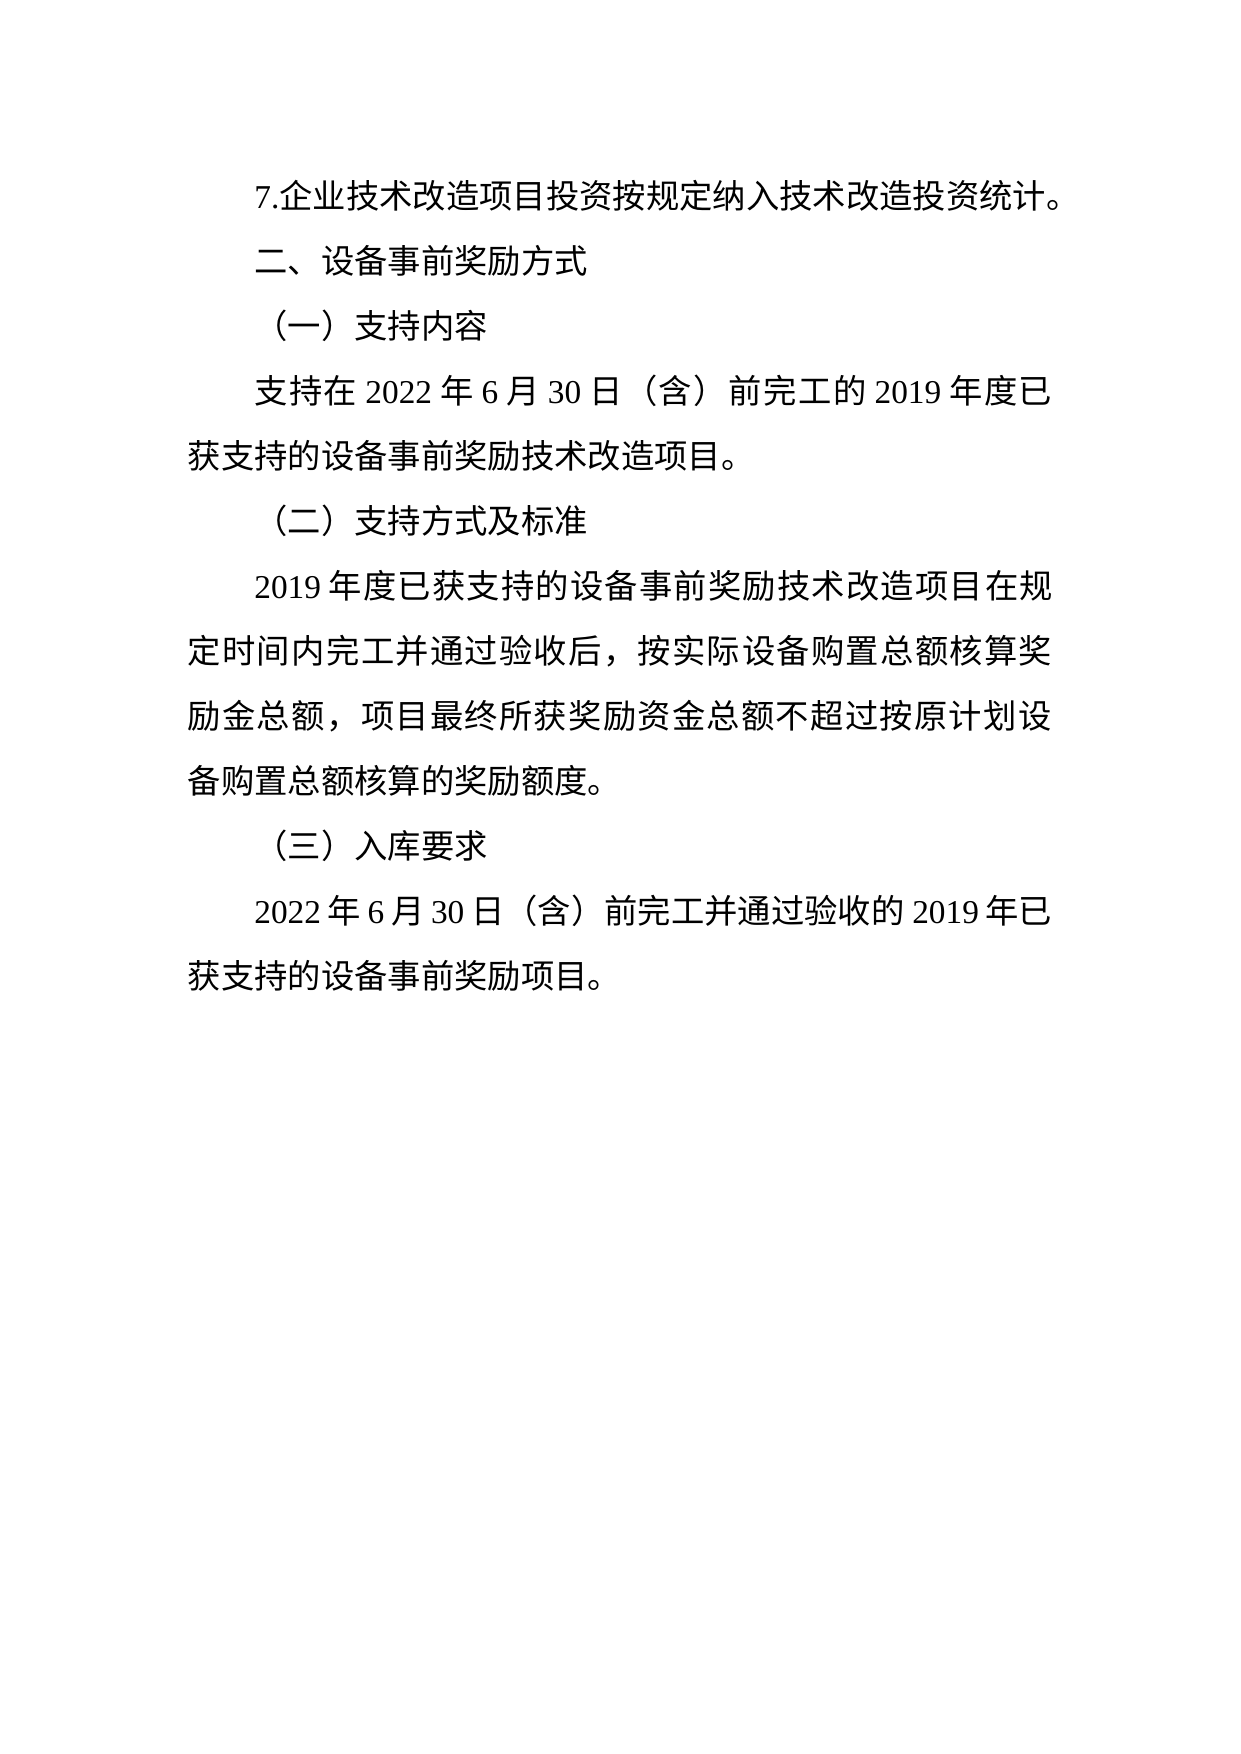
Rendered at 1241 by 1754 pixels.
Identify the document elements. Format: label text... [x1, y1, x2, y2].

text 7.企业技术改造项目投资按规定纳入技术改造投资统计。 [187, 162, 1053, 227]
text （一）支持内容 [187, 292, 1053, 357]
text 2022年6月30日（含）前完工并通过验收的2019年已获支持的设备事前奖励项目。 [187, 877, 1053, 1007]
text 支持在2022年6月30日（含）前完工的2019年度已获支持的设备事前奖励技术改造项目。 [187, 357, 1053, 487]
text 2019年度已获支持的设备事前奖励技术改造项目在规定时间内完工并通过验收后，按实际设备购置总额核算奖励金总额，项目最终所获奖励资金总额不超过按原计划设备购置总额核算的奖励额度。 [187, 552, 1053, 812]
text （二）支持方式及标准 [187, 487, 1053, 552]
text 二、设备事前奖励方式 [187, 227, 1053, 292]
text （三）入库要求 [187, 812, 1053, 877]
